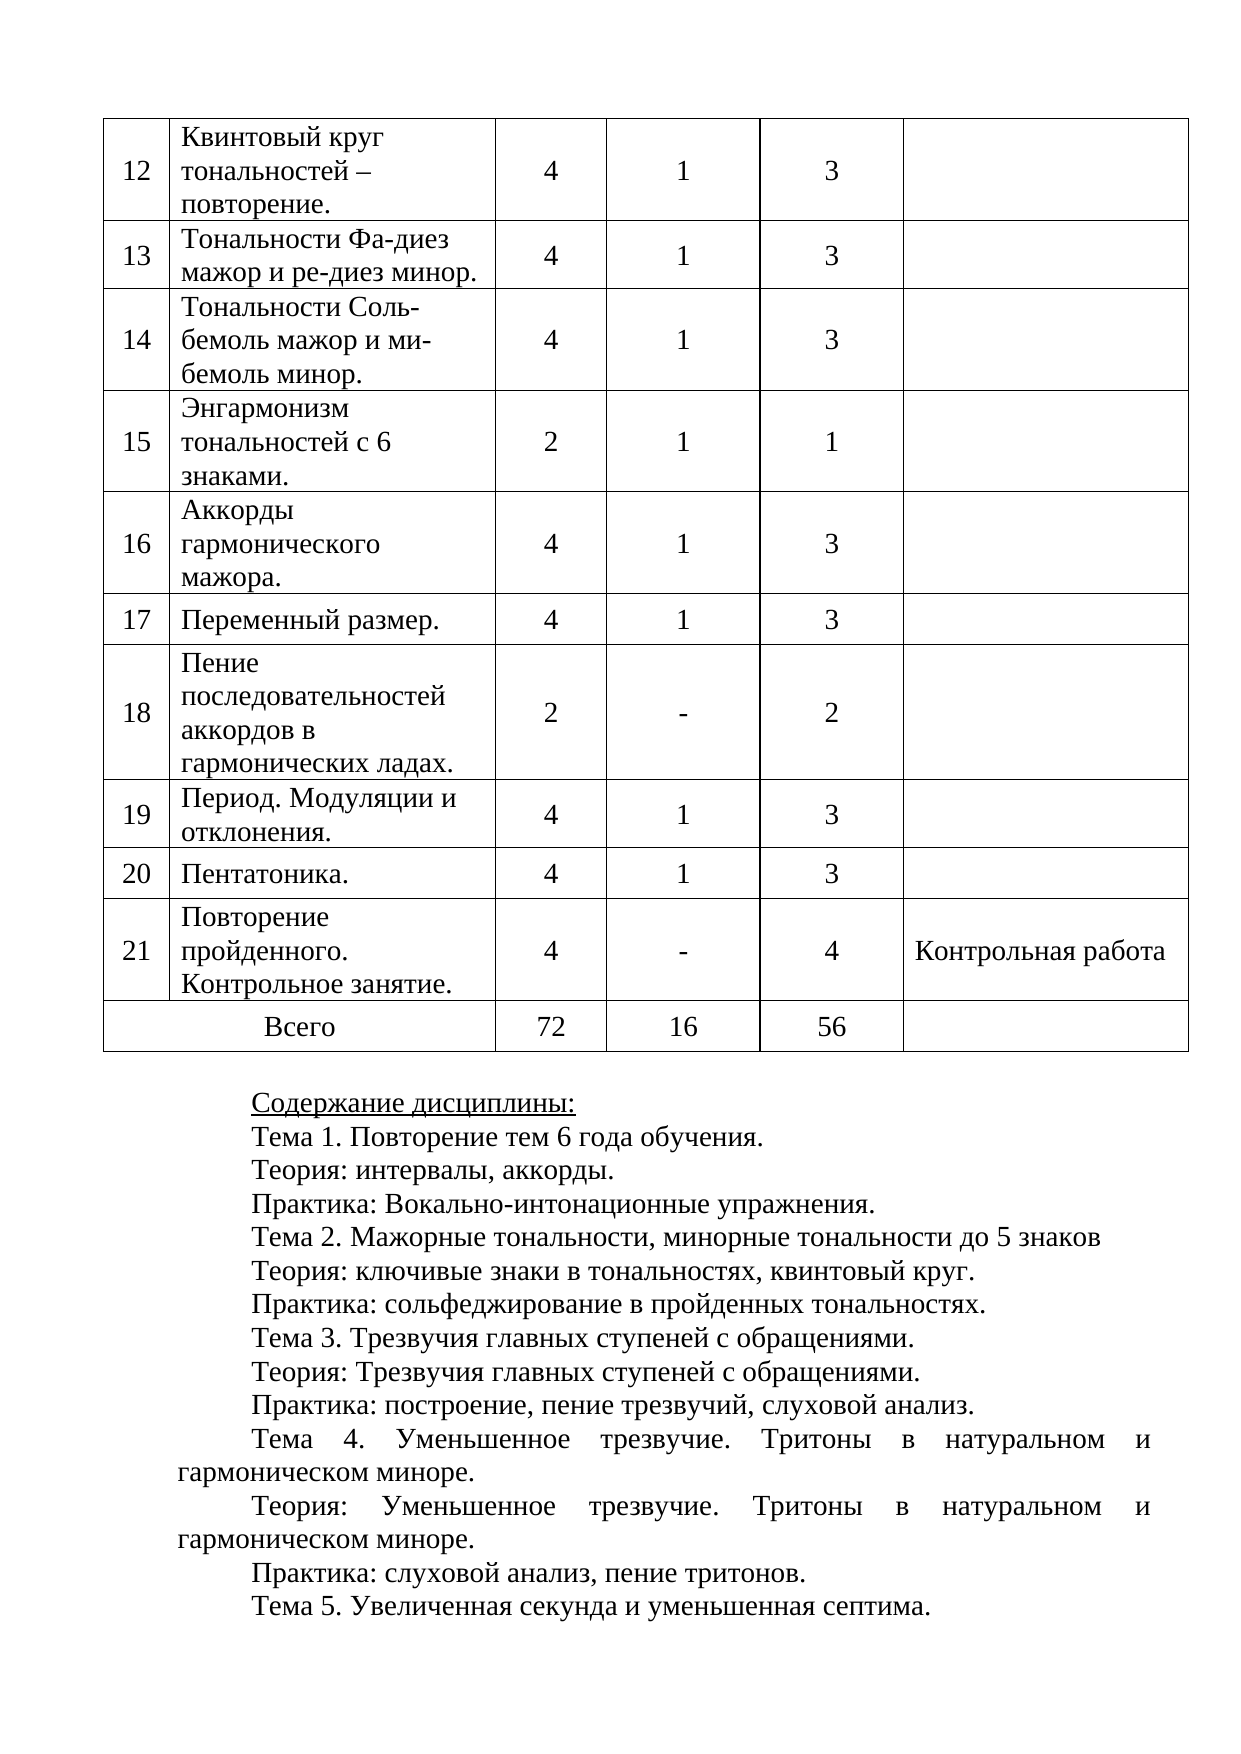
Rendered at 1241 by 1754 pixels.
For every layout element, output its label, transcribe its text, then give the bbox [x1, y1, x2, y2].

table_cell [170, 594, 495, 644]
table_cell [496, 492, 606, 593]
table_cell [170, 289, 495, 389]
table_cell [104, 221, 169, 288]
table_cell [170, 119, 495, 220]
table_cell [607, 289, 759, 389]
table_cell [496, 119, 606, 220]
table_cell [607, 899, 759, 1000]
text Теория: Трезвучия главных ступеней с обращениями. [177, 1354, 1152, 1387]
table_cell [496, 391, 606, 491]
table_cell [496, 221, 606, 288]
text Тема 5. Увеличенная секунда и уменьшенная септима. [177, 1588, 1152, 1622]
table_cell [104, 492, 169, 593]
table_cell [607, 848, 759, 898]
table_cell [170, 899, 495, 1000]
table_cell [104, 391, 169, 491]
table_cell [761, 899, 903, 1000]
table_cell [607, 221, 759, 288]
text Тема 4. Уменьшенное трезвучие. Тритоны в натуральном и гармоническом миноре. [177, 1421, 1152, 1488]
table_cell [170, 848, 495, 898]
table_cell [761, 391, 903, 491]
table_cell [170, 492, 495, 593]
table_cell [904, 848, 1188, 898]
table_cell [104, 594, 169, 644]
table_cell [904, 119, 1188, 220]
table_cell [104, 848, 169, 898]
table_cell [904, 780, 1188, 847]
text Тема 2. Мажорные тональности, минорные тональности до 5 знаков [177, 1219, 1152, 1253]
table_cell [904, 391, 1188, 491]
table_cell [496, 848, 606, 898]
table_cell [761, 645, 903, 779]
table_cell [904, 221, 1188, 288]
text Практика: слуховой анализ, пение тритонов. [177, 1555, 1152, 1588]
text Содержание дисциплины: [177, 1085, 1152, 1119]
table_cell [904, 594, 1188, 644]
text Тема 3. Трезвучия главных ступеней с обращениями. [177, 1320, 1152, 1354]
text Тема 1. Повторение тем 6 года обучения. [177, 1119, 1152, 1152]
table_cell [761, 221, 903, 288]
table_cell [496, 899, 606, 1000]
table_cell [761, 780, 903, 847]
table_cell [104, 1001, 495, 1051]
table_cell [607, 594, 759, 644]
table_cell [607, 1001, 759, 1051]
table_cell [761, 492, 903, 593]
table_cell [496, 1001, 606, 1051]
text Практика: сольфеджирование в пройденных тональностях. [177, 1287, 1152, 1320]
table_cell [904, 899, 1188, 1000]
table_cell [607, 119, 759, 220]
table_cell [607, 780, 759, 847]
text Практика: построение, пение трезвучий, слуховой анализ. [177, 1387, 1152, 1421]
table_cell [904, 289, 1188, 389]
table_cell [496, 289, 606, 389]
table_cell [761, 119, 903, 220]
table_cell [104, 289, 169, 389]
text Теория: ключивые знаки в тональностях, квинтовый круг. [177, 1253, 1152, 1287]
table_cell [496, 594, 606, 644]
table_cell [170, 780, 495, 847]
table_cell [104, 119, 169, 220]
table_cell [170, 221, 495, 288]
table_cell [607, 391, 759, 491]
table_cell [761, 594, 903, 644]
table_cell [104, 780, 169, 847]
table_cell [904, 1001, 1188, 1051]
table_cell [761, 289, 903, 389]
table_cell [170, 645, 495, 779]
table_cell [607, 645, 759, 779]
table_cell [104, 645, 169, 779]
text Теория: Уменьшенное трезвучие. Тритоны в натуральном и гармоническом миноре. [177, 1488, 1152, 1555]
text Теория: интервалы, аккорды. [177, 1152, 1152, 1186]
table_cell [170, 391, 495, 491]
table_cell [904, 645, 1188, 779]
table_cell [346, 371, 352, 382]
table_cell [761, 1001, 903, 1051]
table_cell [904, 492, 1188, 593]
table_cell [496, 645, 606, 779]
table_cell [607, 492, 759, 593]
text Практика: Вокально-интонационные упражнения. [177, 1186, 1152, 1219]
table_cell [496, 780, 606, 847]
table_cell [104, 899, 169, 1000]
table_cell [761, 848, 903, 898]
